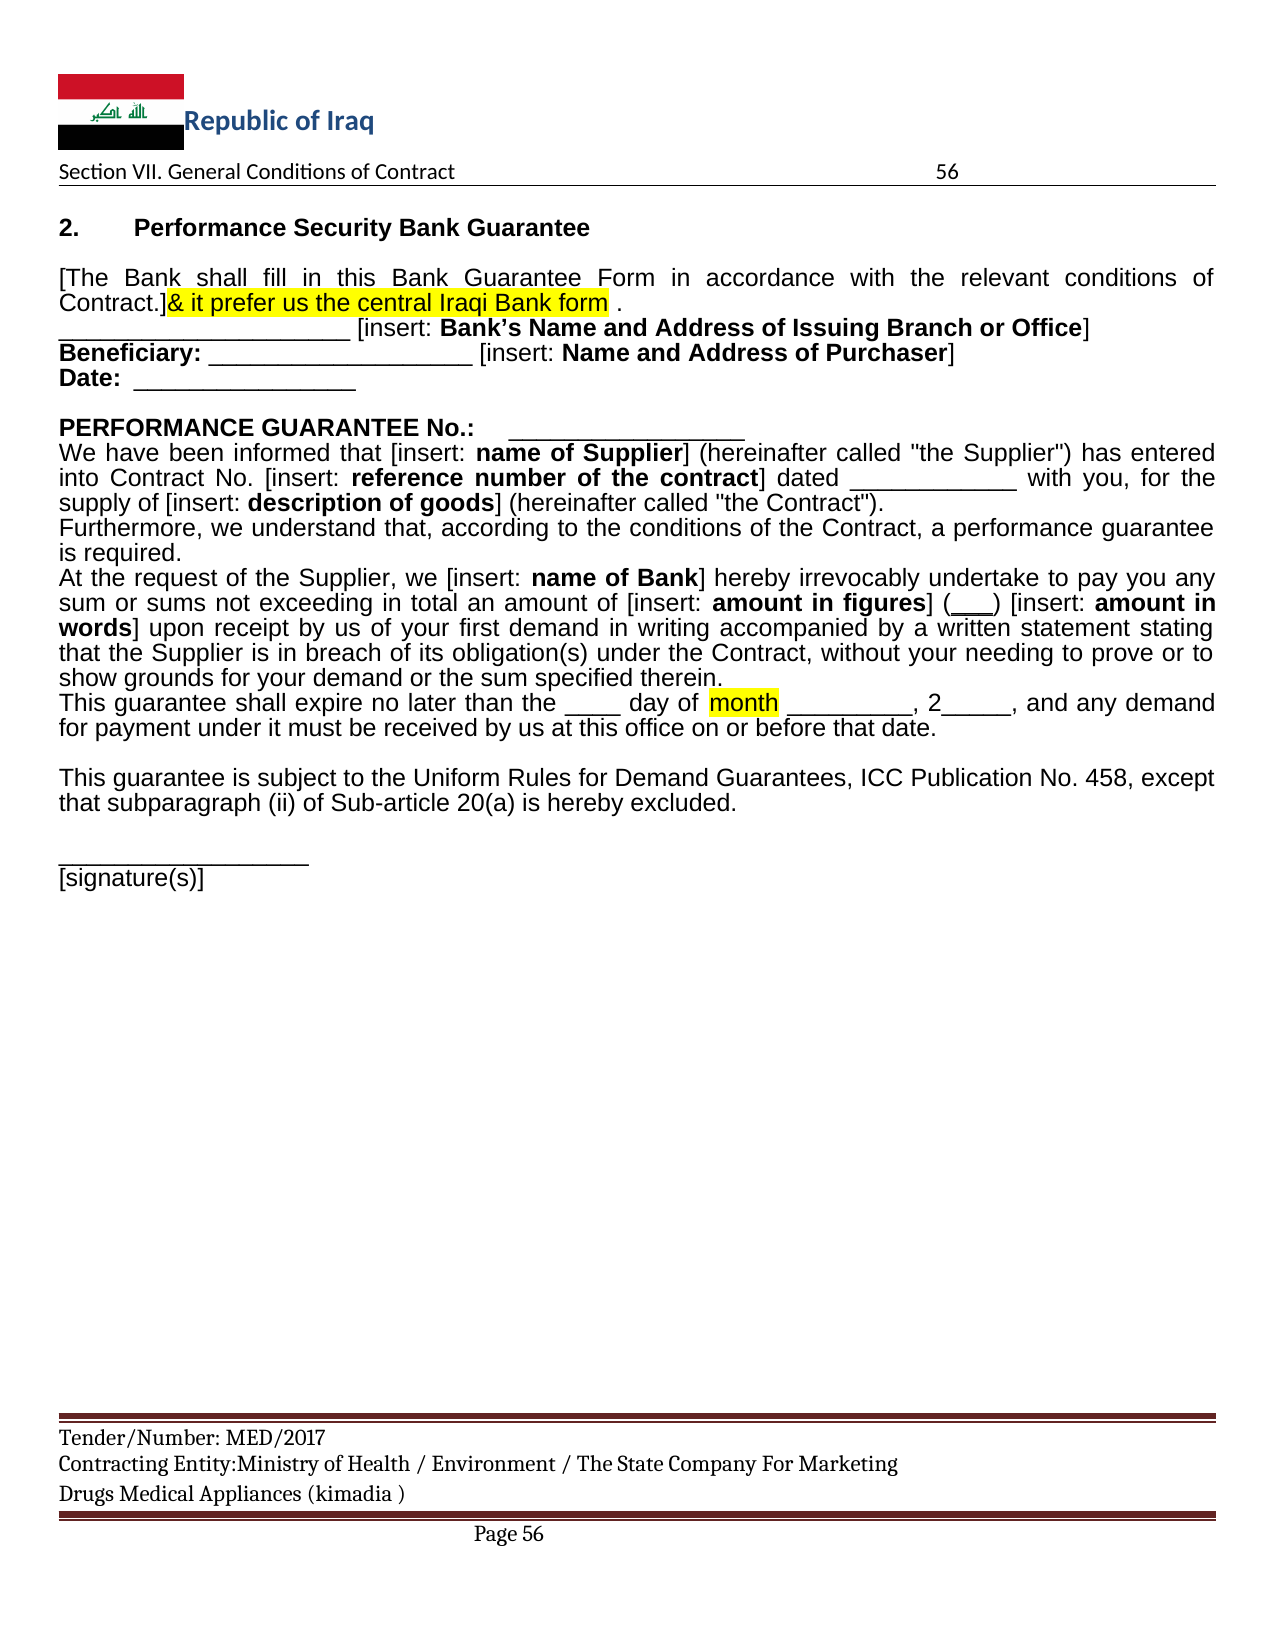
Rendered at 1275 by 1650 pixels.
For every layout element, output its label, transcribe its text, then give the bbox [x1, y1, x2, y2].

text PERFORMANCE GUARANTEE No.: _________________ [58, 417, 1216, 442]
text At the request of the Supplier, we [insert: name of Bank] hereby irrevocably undertake to pay you any sum or sums not exceeding in total an amount of [insert: amount in figures] (___) [insert: amount in words] upon receipt by us of your first demand in writing accompanied by a written statement stating that the Supplier is in breach of its obligation(s) under the Contract, without your needing to prove or to show grounds for your demand or the sum specified therein. [58, 567, 1216, 692]
picture [58, 74, 184, 150]
text Furthermore, we understand that, according to the conditions of the Contract, a performance guarantee is required. [58, 517, 1216, 567]
text __________________ [signature(s)] [58, 842, 1216, 892]
text This guarantee shall expire no later than the ____ day of month _________, 2_____, and any demand for payment under it must be received by us at this office on or before that date. [58, 692, 1216, 742]
text [The Bank shall fill in this Bank Guarantee Form in accordance with the relevant conditions of Contract.]& it prefer us the central Iraqi Bank form . [58, 267, 1216, 317]
text This guarantee is subject to the Uniform Rules for Demand Guarantees, ICC Publication No. 458, except that subparagraph (ii) of Sub-article 20(a) is hereby excluded. [58, 767, 1216, 817]
text Beneficiary: ___________________ [insert: Name and Address of Purchaser] [58, 342, 1216, 367]
text Date: ________________ [58, 367, 1216, 392]
text 2. Performance Security Bank Guarantee [58, 217, 1216, 242]
text _____________________ [insert: Bank’s Name and Address of Issuing Branch or Office] [58, 317, 1216, 342]
text We have been informed that [insert: name of Supplier] (hereinafter called "the Supplier") has entered into Contract No. [insert: reference number of the contract] dated ____________ with you, for the supply of [insert: description of goods] (hereinafter called "the Contract"). [58, 442, 1216, 517]
